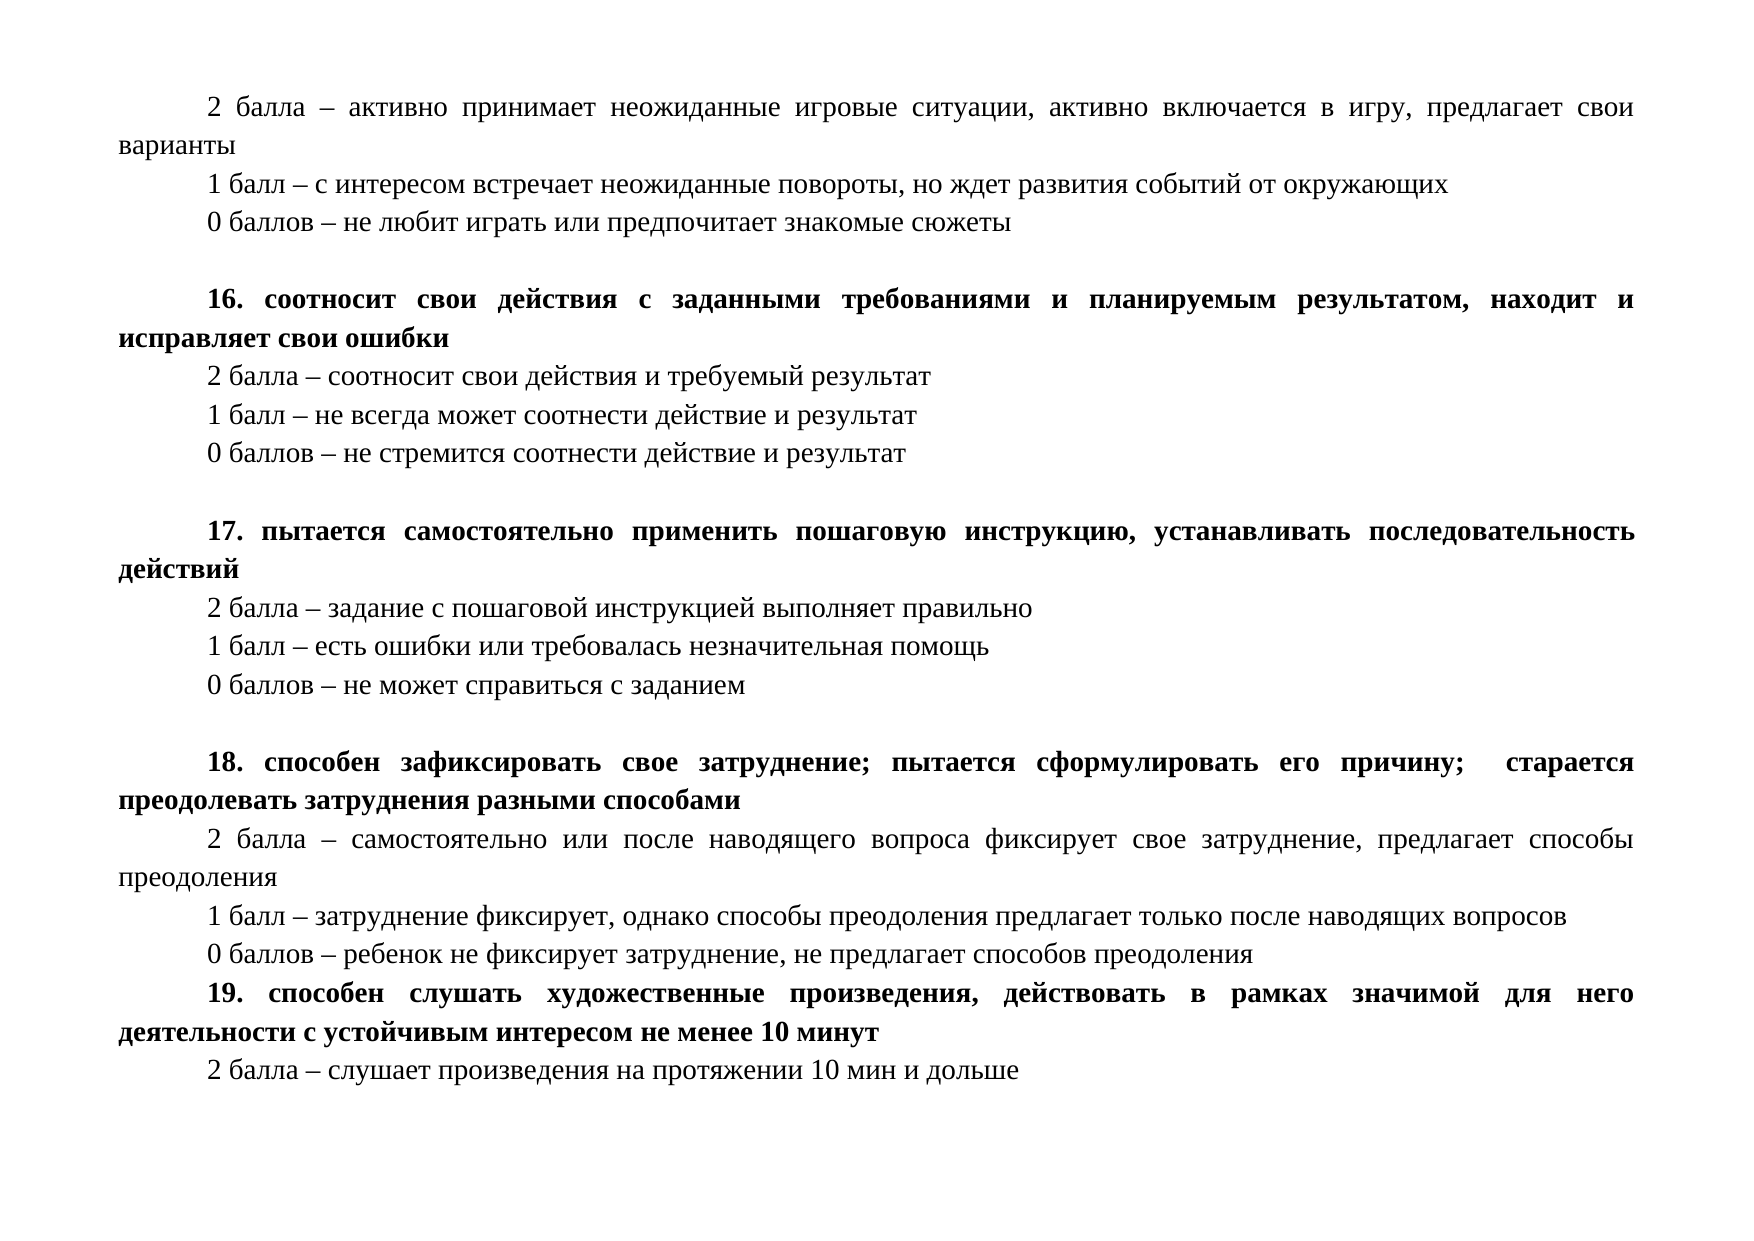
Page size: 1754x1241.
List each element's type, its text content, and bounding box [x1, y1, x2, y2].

text 1 балл – затруднение фиксирует, однако способы преодоления предлагает только после наводящих вопросов [118, 898, 1636, 932]
text 2 балла – слушает произведения на протяжении 10 мин и дольше [118, 1052, 1636, 1086]
text 1 балл – есть ошибки или требовалась незначительная помощь [118, 628, 1636, 662]
text 2 балла – активно принимает неожиданные игровые ситуации, активно включается в игру, предлагает свои варианты [118, 89, 1636, 161]
text 0 баллов – не стремится соотнести действие и результат [118, 436, 1636, 469]
text 19. способен слушать художественные произведения, действовать в рамках значимой для него деятельности с устойчивым интересом не менее 10 минут [118, 975, 1636, 1047]
text 2 балла – самостоятельно или после наводящего вопроса фиксирует свое затруднение, предлагает способы преодоления [118, 821, 1636, 893]
text 0 баллов – не любит играть или предпочитает знакомые сюжеты [118, 204, 1636, 238]
text 2 балла – задание с пошаговой инструкцией выполняет правильно [118, 590, 1636, 623]
text 0 баллов – ребенок не фиксирует затруднение, не предлагает способов преодоления [118, 937, 1636, 970]
text 16. соотносит свои действия с заданными требованиями и планируемым результатом, находит и исправляет свои ошибки [118, 281, 1636, 353]
text 17. пытается самостоятельно применить пошаговую инструкцию, устанавливать последовательность действий [118, 513, 1636, 585]
text 1 балл – не всегда может соотнести действие и результат [118, 397, 1636, 431]
text 2 балла – соотносит свои действия и требуемый результат [118, 358, 1636, 392]
text 1 балл – с интересом встречает неожиданные повороты, но ждет развития событий от окружающих [118, 166, 1636, 199]
text 0 баллов – не может справиться с заданием [118, 667, 1636, 700]
text 18. способен зафиксировать свое затруднение; пытается сформулировать его причину; старается преодолевать затруднения разными способами [118, 744, 1636, 816]
